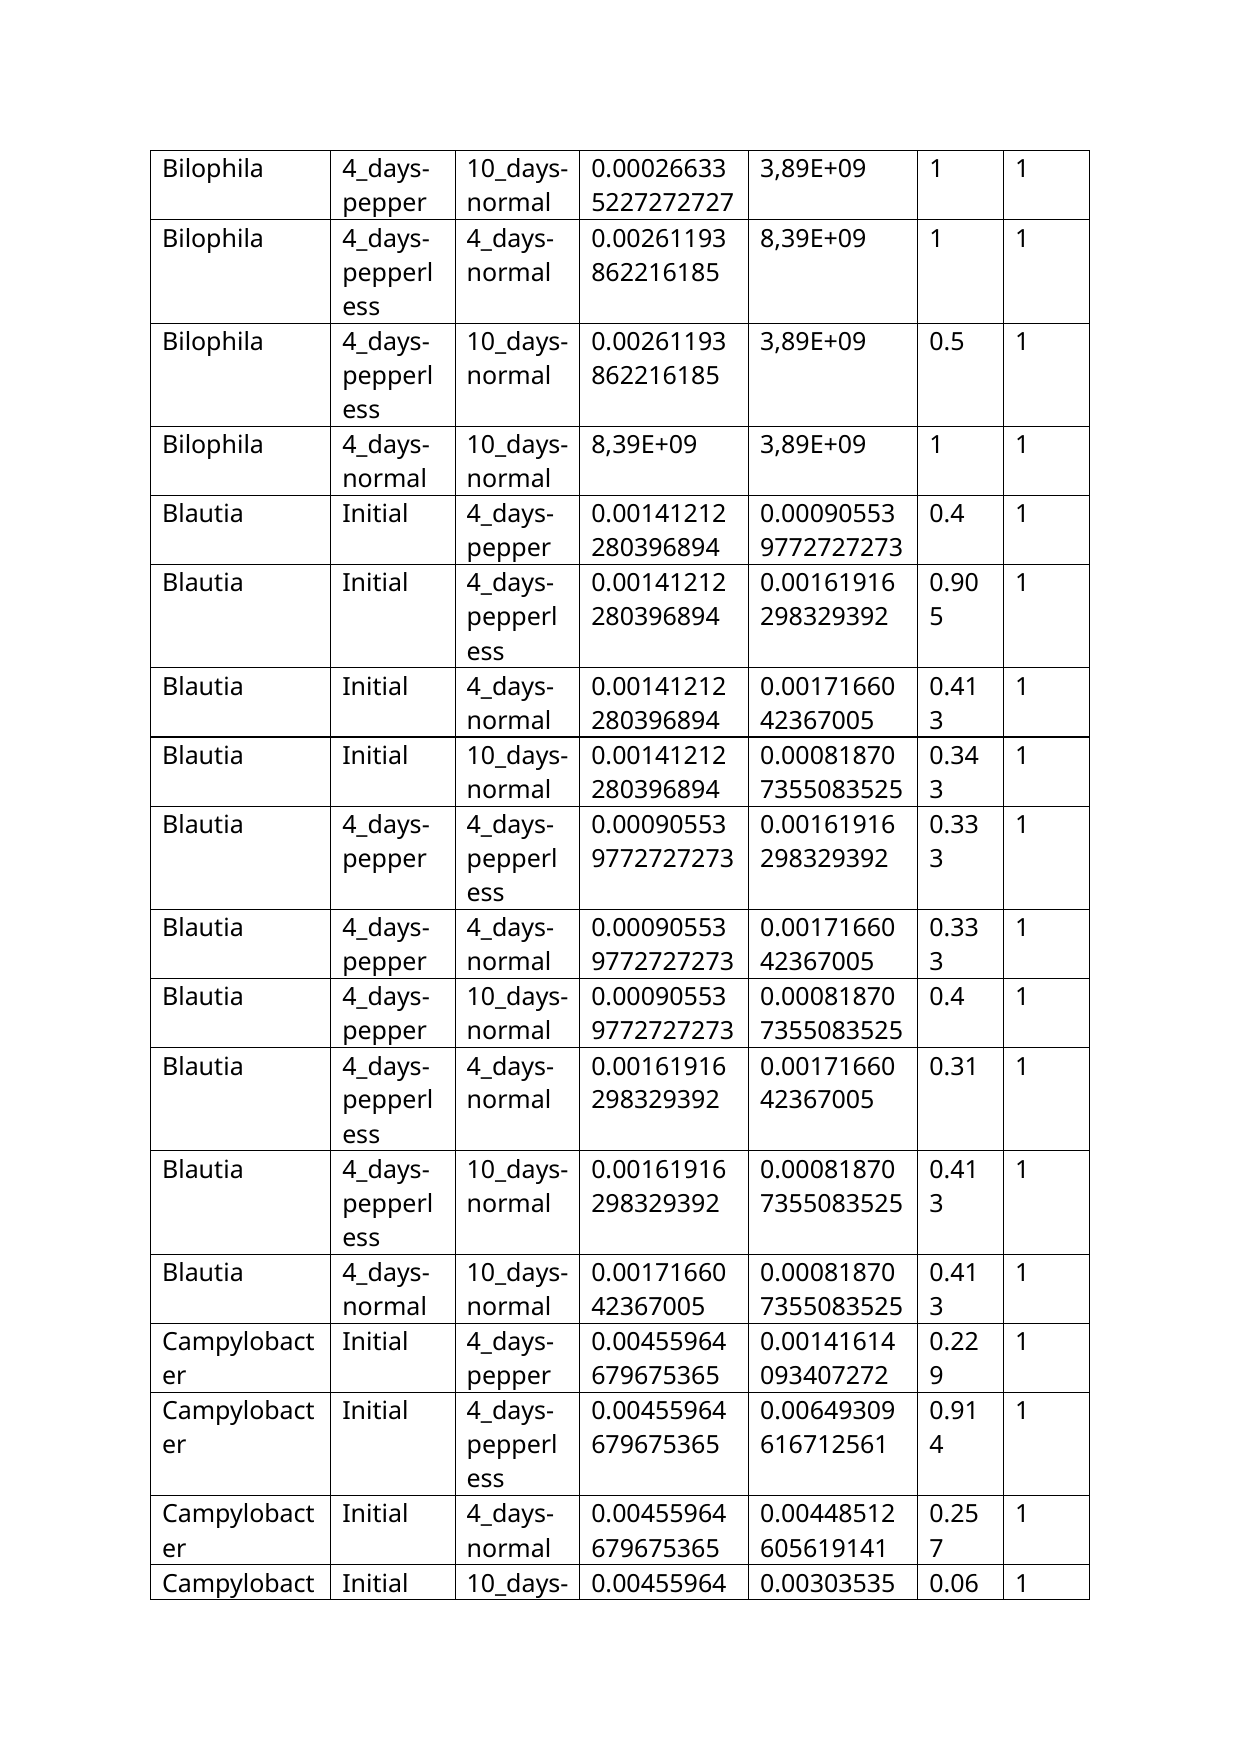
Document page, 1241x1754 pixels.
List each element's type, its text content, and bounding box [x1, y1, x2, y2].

table_cell 3,89E+09 [749, 324, 917, 426]
table_cell Initial [331, 738, 455, 806]
table_cell Blautia [151, 668, 330, 736]
table_cell 0.229 [918, 1324, 1003, 1392]
table_cell 4_days-normal [456, 1048, 579, 1150]
table_cell 10_days-normal [456, 151, 579, 219]
table_cell 0.000818707355083525 [749, 1255, 917, 1323]
table_cell 1 [1004, 1496, 1089, 1564]
table_cell 0.00141212280396894 [580, 738, 748, 806]
table_cell 10_days-normal [456, 1255, 579, 1323]
table_cell 0.067 [918, 1565, 1003, 1599]
table_cell 0.00161916298329392 [749, 807, 917, 909]
table_cell Blautia [151, 565, 330, 667]
table_cell 0.333 [918, 807, 1003, 909]
table_cell 1 [1004, 220, 1089, 322]
table_cell 1 [1004, 565, 1089, 667]
table_cell 0.000905539772727273 [580, 807, 748, 909]
table_cell 4_days-pepperless [331, 324, 455, 426]
table_cell Initial [331, 1496, 455, 1564]
table_cell 0.4 [918, 979, 1003, 1047]
table_cell 1 [1004, 1565, 1089, 1599]
table_cell 0.000818707355083525 [749, 738, 917, 806]
table_cell 4_days-pepperless [456, 807, 579, 909]
table_cell Bilophila [151, 151, 330, 219]
table_cell 4_days-normal [331, 1255, 455, 1323]
table_cell 0.00649309616712561 [749, 1393, 917, 1495]
table_cell Initial [331, 1393, 455, 1495]
table_cell Blautia [151, 1048, 330, 1150]
table_cell Campylobacter [151, 1496, 330, 1564]
table_cell 10_days-normal [456, 324, 579, 426]
table_cell Bilophila [151, 220, 330, 322]
table_cell 0.413 [918, 1255, 1003, 1323]
table_cell 1 [918, 151, 1003, 219]
table_cell 0.914 [918, 1393, 1003, 1495]
table_cell Blautia [151, 738, 330, 806]
table_cell 0.00141212280396894 [580, 668, 748, 736]
table_cell 4_days-normal [331, 427, 455, 495]
table_cell 4_days-pepper [456, 1324, 579, 1392]
table_cell 4_days-pepper [331, 910, 455, 978]
table_cell 0.00141212280396894 [580, 565, 748, 667]
table_cell 0.000905539772727273 [580, 979, 748, 1047]
table_cell 0.00455964679675365 [580, 1393, 748, 1495]
table_cell 4_days-pepperless [331, 1151, 455, 1253]
table_cell 0.000905539772727273 [749, 496, 917, 564]
table_cell 1 [1004, 1151, 1089, 1253]
table_cell 8,39E+09 [580, 427, 748, 495]
table_cell 0.00455964679675365 [580, 1496, 748, 1564]
table_cell 10_days-normal [456, 738, 579, 806]
table_cell 10_days-normal [456, 1151, 579, 1253]
table_cell 4_days-pepperless [331, 220, 455, 322]
table_cell 4_days-normal [456, 220, 579, 322]
table_cell 0.00303535936722318 [749, 1565, 917, 1599]
table_cell Blautia [151, 979, 330, 1047]
table_cell 4_days-pepper [331, 807, 455, 909]
table_cell 4_days-pepperless [456, 1393, 579, 1495]
table_cell 1 [1004, 151, 1089, 219]
table_cell Blautia [151, 496, 330, 564]
table_cell 1 [1004, 496, 1089, 564]
table_cell 0.00161916298329392 [749, 565, 917, 667]
table_cell Initial [331, 668, 455, 736]
table_cell 0.413 [918, 1151, 1003, 1253]
table_cell 1 [1004, 668, 1089, 736]
table_cell Initial [331, 496, 455, 564]
table_cell 0.000818707355083525 [749, 979, 917, 1047]
table_cell 4_days-pepper [331, 151, 455, 219]
table_cell 0.000818707355083525 [749, 1151, 917, 1253]
table_cell 1 [1004, 1048, 1089, 1150]
table_cell Campylobacter [151, 1565, 330, 1599]
table_cell 1 [1004, 910, 1089, 978]
table_cell 0.333 [918, 910, 1003, 978]
table_cell 0.00261193862216185 [580, 324, 748, 426]
table_cell 0.905 [918, 565, 1003, 667]
table_cell Blautia [151, 807, 330, 909]
table_cell 1 [1004, 807, 1089, 909]
table_cell Initial [331, 1324, 455, 1392]
table_cell 4_days-pepper [456, 496, 579, 564]
table_cell 3,89E+09 [749, 427, 917, 495]
table_cell Bilophila [151, 324, 330, 426]
table_cell Blautia [151, 1255, 330, 1323]
table_cell 0.00161916298329392 [580, 1151, 748, 1253]
table_cell Blautia [151, 1151, 330, 1253]
table_cell 0.0017166042367005 [749, 910, 917, 978]
table_cell 0.4 [918, 496, 1003, 564]
table_cell 0.00455964679675365 [580, 1565, 748, 1599]
table_cell 1 [918, 427, 1003, 495]
table_cell 0.343 [918, 738, 1003, 806]
table_cell 0.000905539772727273 [580, 910, 748, 978]
table_cell 0.00261193862216185 [580, 220, 748, 322]
table_cell Blautia [151, 910, 330, 978]
table_cell 4_days-pepperless [456, 565, 579, 667]
table_cell 0.5 [918, 324, 1003, 426]
table_cell 1 [1004, 979, 1089, 1047]
table_cell 4_days-pepper [331, 979, 455, 1047]
table_cell 4_days-normal [456, 1496, 579, 1564]
table_cell 0.00161916298329392 [580, 1048, 748, 1150]
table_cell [580, 151, 748, 219]
table_cell 0.0017166042367005 [749, 668, 917, 736]
table_cell 0.31 [918, 1048, 1003, 1150]
table_cell 1 [1004, 324, 1089, 426]
table_cell Bilophila [151, 427, 330, 495]
table_cell 4_days-normal [456, 668, 579, 736]
table_cell 4_days-pepperless [331, 1048, 455, 1150]
table_cell 1 [918, 220, 1003, 322]
table_cell Initial [331, 1565, 455, 1599]
table_cell 1 [1004, 1255, 1089, 1323]
table_cell Initial [331, 565, 455, 667]
table_cell 10_days-normal [456, 979, 579, 1047]
table_cell 0.0017166042367005 [580, 1255, 748, 1323]
table_cell 1 [1004, 1393, 1089, 1495]
table_cell 1 [1004, 1324, 1089, 1392]
table_cell 0.257 [918, 1496, 1003, 1564]
table_cell Campylobacter [151, 1393, 330, 1495]
table_cell 10_days-normal [456, 1565, 579, 1599]
table_cell 0.0017166042367005 [749, 1048, 917, 1150]
table_cell 0.413 [918, 668, 1003, 736]
table_cell 8,39E+09 [749, 220, 917, 322]
table_cell Campylobacter [151, 1324, 330, 1392]
table_cell 3,89E+09 [749, 151, 917, 219]
table_cell 0.00448512605619141 [749, 1496, 917, 1564]
table_cell 0.00141212280396894 [580, 496, 748, 564]
table_cell 10_days-normal [456, 427, 579, 495]
table_cell 1 [1004, 738, 1089, 806]
table_cell 4_days-normal [456, 910, 579, 978]
table_cell 0.00455964679675365 [580, 1324, 748, 1392]
table_cell 0.00141614093407272 [749, 1324, 917, 1392]
table_cell 1 [1004, 427, 1089, 495]
